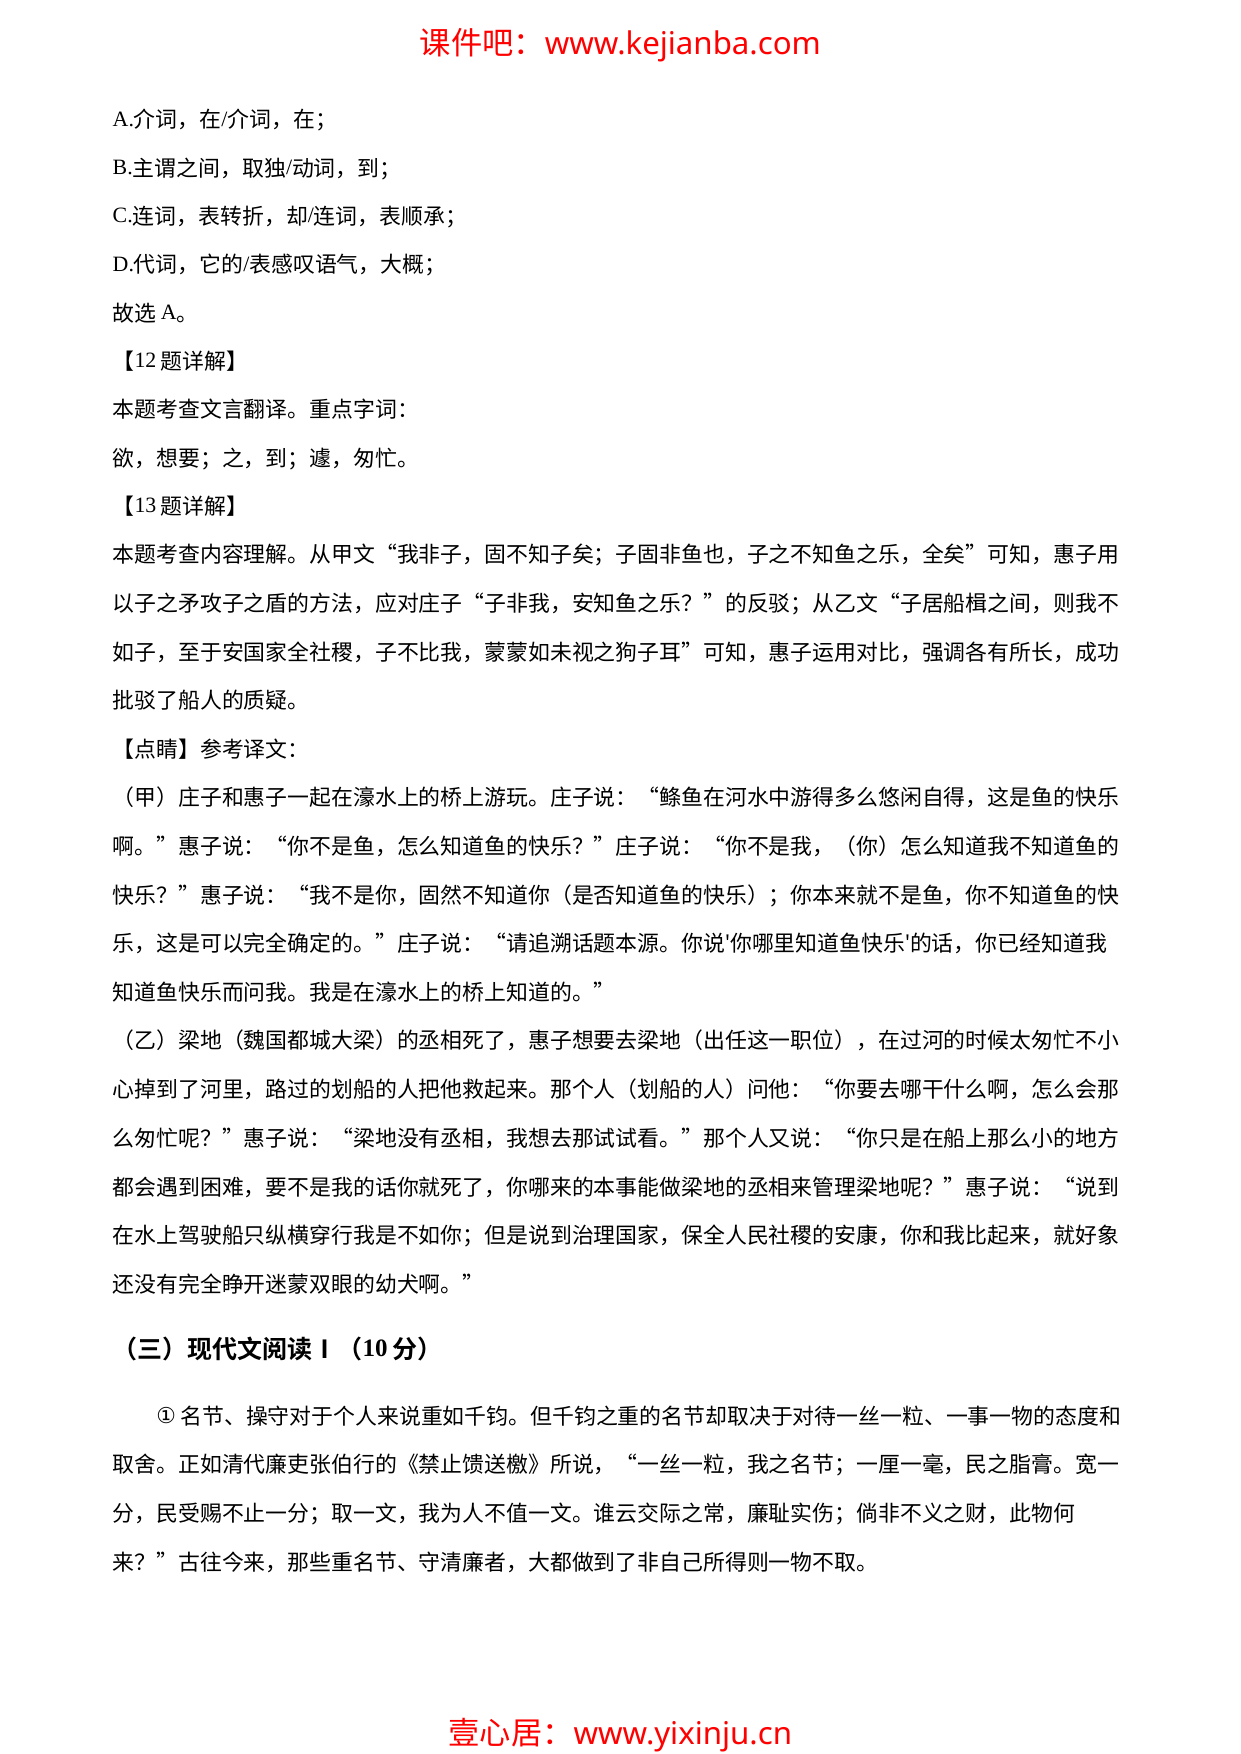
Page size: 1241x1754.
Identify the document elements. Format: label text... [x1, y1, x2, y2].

text 【点睛】参考译文： [112, 731, 1128, 764]
text 故选A。 [112, 295, 1128, 328]
text A.介词，在/介词，在； [112, 102, 1128, 134]
text ①名节、操守对于个人来说重如千钧。但千钧之重的名节却取决于对待一丝一粒、一事一物的态度和取舍。正如清代廉吏张伯行的《禁止馈送檄》所说，“一丝一粒，我之名节；一厘一毫，民之脂膏。宽一分，民受赐不止一分；取一文，我为人不值一文。谁云交际之常，廉耻实伤；倘非不义之财，此物何来？”古往今来，那些重名节、守清廉者，大都做到了非自己所得则一物不取。 [112, 1398, 1128, 1577]
text 本题考查文言翻译。重点字词： [112, 392, 1128, 424]
text 【13题详解】 [112, 488, 1128, 521]
text （甲）庄子和惠子一起在濠水上的桥上游玩。庄子说：“鲦鱼在河水中游得多么悠闲自得，这是鱼的快乐啊。”惠子说：“你不是鱼，怎么知道鱼的快乐？”庄子说：“你不是我，（你）怎么知道我不知道鱼的快乐？”惠子说：“我不是你，固然不知道你（是否知道鱼的快乐）；你本来就不是鱼，你不知道鱼的快乐，这是可以完全确定的。”庄子说：“请追溯话题本源。你说'你哪里知道鱼快乐'的话，你已经知道我知道鱼快乐而问我。我是在濠水上的桥上知道的。” [112, 780, 1128, 1007]
text （乙）梁地（魏国都城大梁）的丞相死了，惠子想要去梁地（出任这一职位），在过河的时候太匆忙不小心掉到了河里，路过的划船的人把他救起来。那个人（划船的人）问他：“你要去哪干什么啊，怎么会那么匆忙呢？”惠子说：“梁地没有丞相，我想去那试试看。”那个人又说：“你只是在船上那么小的地方都会遇到困难，要不是我的话你就死了，你哪来的本事能做梁地的丞相来管理梁地呢？”惠子说：“说到在水上驾驶船只纵横穿行我是不如你；但是说到治理国家，保全人民社稷的安康，你和我比起来，就好象还没有完全睁开迷蒙双眼的幼犬啊。” [112, 1023, 1128, 1299]
text （三）现代文阅读Ⅰ（10分） [112, 1315, 1128, 1380]
text C.连词，表转折，却/连词，表顺承； [112, 198, 1128, 231]
text B.主谓之间，取独/动词，到； [112, 150, 1128, 183]
text 欲，想要；之，到；遽，匆忙。 [112, 440, 1128, 473]
text 【12题详解】 [112, 343, 1128, 376]
text D.代词，它的/表感叹语气，大概； [112, 247, 1128, 279]
text 本题考查内容理解。从甲文“我非子，固不知子矣；子固非鱼也，子之不知鱼之乐，全矣”可知，惠子用以子之矛攻子之盾的方法，应对庄子“子非我，安知鱼之乐？”的反驳；从乙文“子居船楫之间，则我不如子，至于安国家全社稷，子不比我，蒙蒙如未视之狗子耳”可知，惠子运用对比，强调各有所长，成功批驳了船人的质疑。 [112, 537, 1128, 716]
